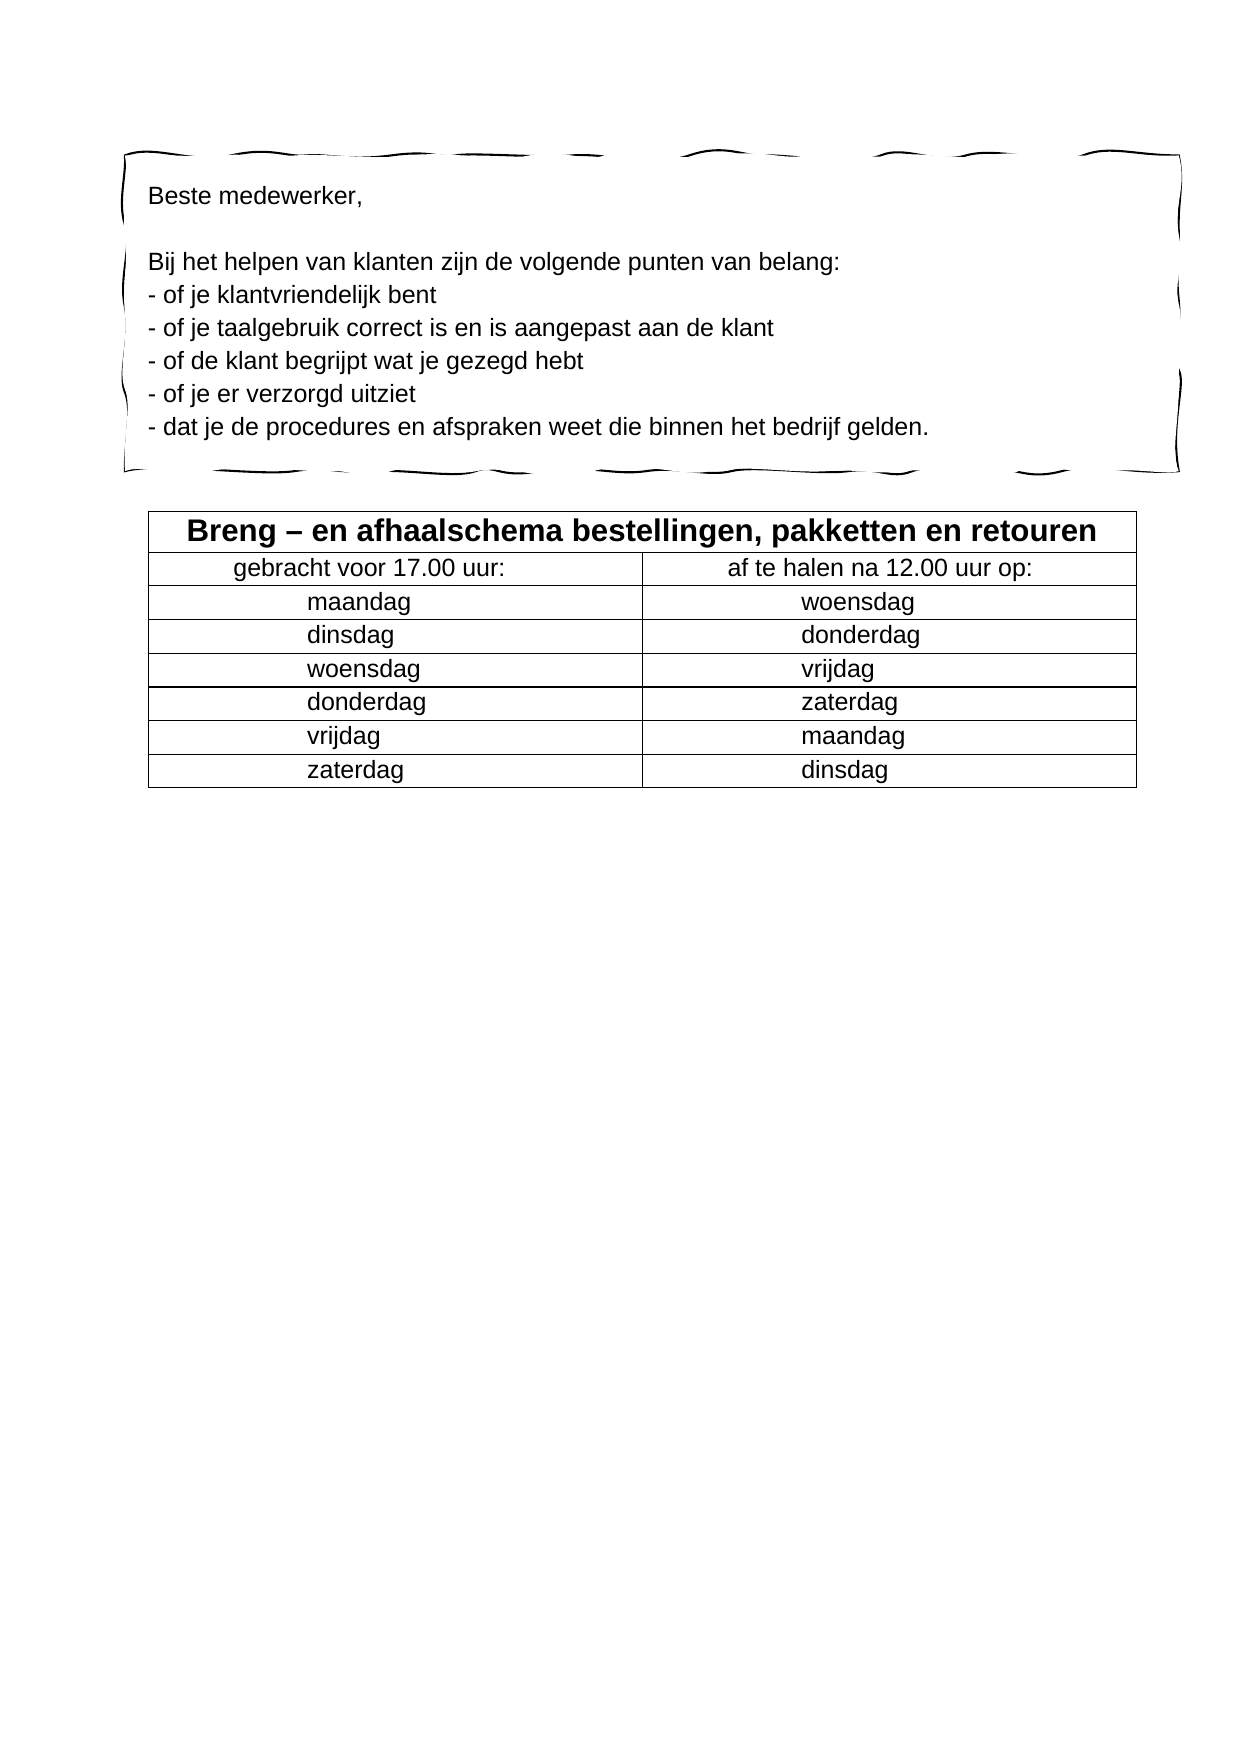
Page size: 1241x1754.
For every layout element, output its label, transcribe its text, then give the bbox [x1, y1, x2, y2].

table_cell zaterdag [643, 688, 1136, 720]
text - of je klantvriendelijk bent [148, 280, 1137, 308]
table_cell donderdag [643, 620, 1136, 653]
table_cell zaterdag [149, 755, 642, 787]
table_cell woensdag [643, 586, 1136, 619]
text - of je taalgebruik correct is en is aangepast aan de klant [148, 313, 1137, 342]
text - dat je de procedures en afspraken weet die binnen het bedrijf gelden. [148, 412, 1137, 441]
table_header Breng – en afhaalschema bestellingen, pakketten en retouren [149, 512, 1136, 552]
table_cell donderdag [149, 688, 642, 720]
table_cell gebracht voor 17.00 uur: [149, 553, 642, 585]
table_cell maandag [149, 586, 642, 619]
text Beste medewerker, [148, 181, 1137, 209]
table_cell dinsdag [149, 620, 642, 653]
table_cell vrijdag [643, 654, 1136, 686]
text - of je er verzorgd uitziet [148, 379, 1137, 408]
table_cell af te halen na 12.00 uur op: [643, 553, 1136, 585]
table_cell maandag [643, 721, 1136, 754]
table_cell vrijdag [149, 721, 642, 754]
text - of de klant begrijpt wat je gezegd hebt [148, 346, 1137, 374]
table_cell dinsdag [643, 755, 1136, 787]
table_cell woensdag [149, 654, 642, 686]
text Bij het helpen van klanten zijn de volgende punten van belang: [148, 247, 1137, 276]
